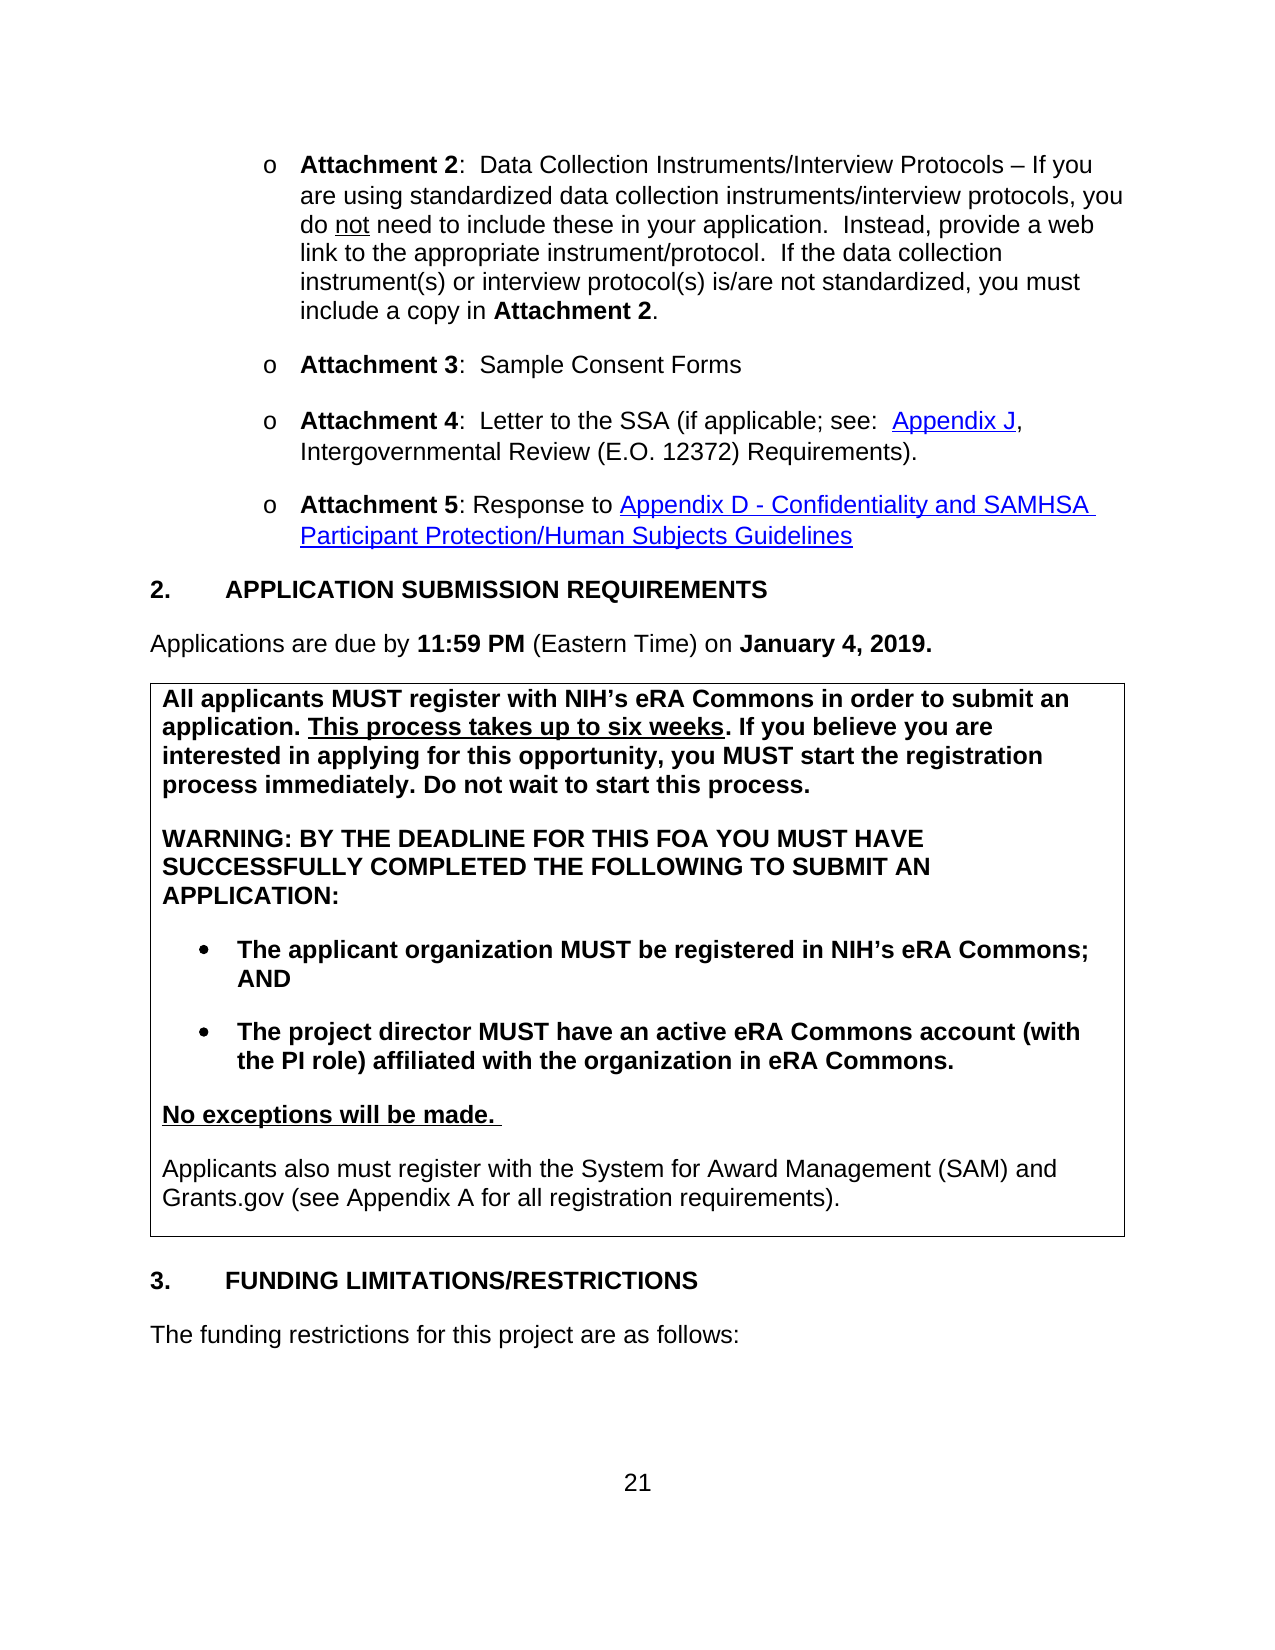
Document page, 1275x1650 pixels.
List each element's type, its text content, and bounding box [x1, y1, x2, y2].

list Attachment 5: Response to Appendix D - Confidentiality and SAMHSA Participant Protection/Human Subjects Guidelines [262, 490, 1125, 550]
list Attachment 3: Sample Consent Forms [262, 350, 1125, 381]
table_header All applicants MUST register with NIH’s eRA Commons in order to submit an application. This process takes up to six weeks. If you believe you are interested in applying for this opportunity, you MUST start the registration process immediately. Do not wait to start this process. WARNING: BY THE DEADLINE FOR THIS FOA YOU MUST HAVE SUCCESSFULLY COMPLETED THE FOLLOWING TO SUBMIT AN APPLICATION: The applicant organization MUST be registered in NIH’s eRA Commons; AND The project director MUST have an active eRA Commons account (with the PI role) affiliated with the organization in eRA Commons. No exceptions will be made. Applicants also must register with the System for Award Management (SAM) and Grants.gov (see Appendix A for all registration requirements). [151, 684, 1124, 1236]
subtitle 2. APPLICATION SUBMISSION REQUIREMENTS [150, 575, 1125, 604]
list Attachment 2: Data Collection Instruments/Interview Protocols – If you are using standardized data collection instruments/interview protocols, you do not need to include these in your application. Instead, provide a web link to the appropriate instrument/protocol. If the data collection instrument(s) or interview protocol(s) is/are not standardized, you must include a copy in Attachment 2. [262, 150, 1125, 325]
subtitle 3. FUNDING LIMITATIONS/RESTRICTIONS [150, 1266, 1125, 1295]
list Attachment 4: Letter to the SSA (if applicable; see: Appendix J, Intergovernmental Review (E.O. 12372) Requirements). [262, 406, 1125, 465]
text Applications are due by 11:59 PM (Eastern Time) on January 4, 2019. [150, 629, 1125, 657]
text The funding restrictions for this project are as follows: [150, 1320, 1125, 1348]
